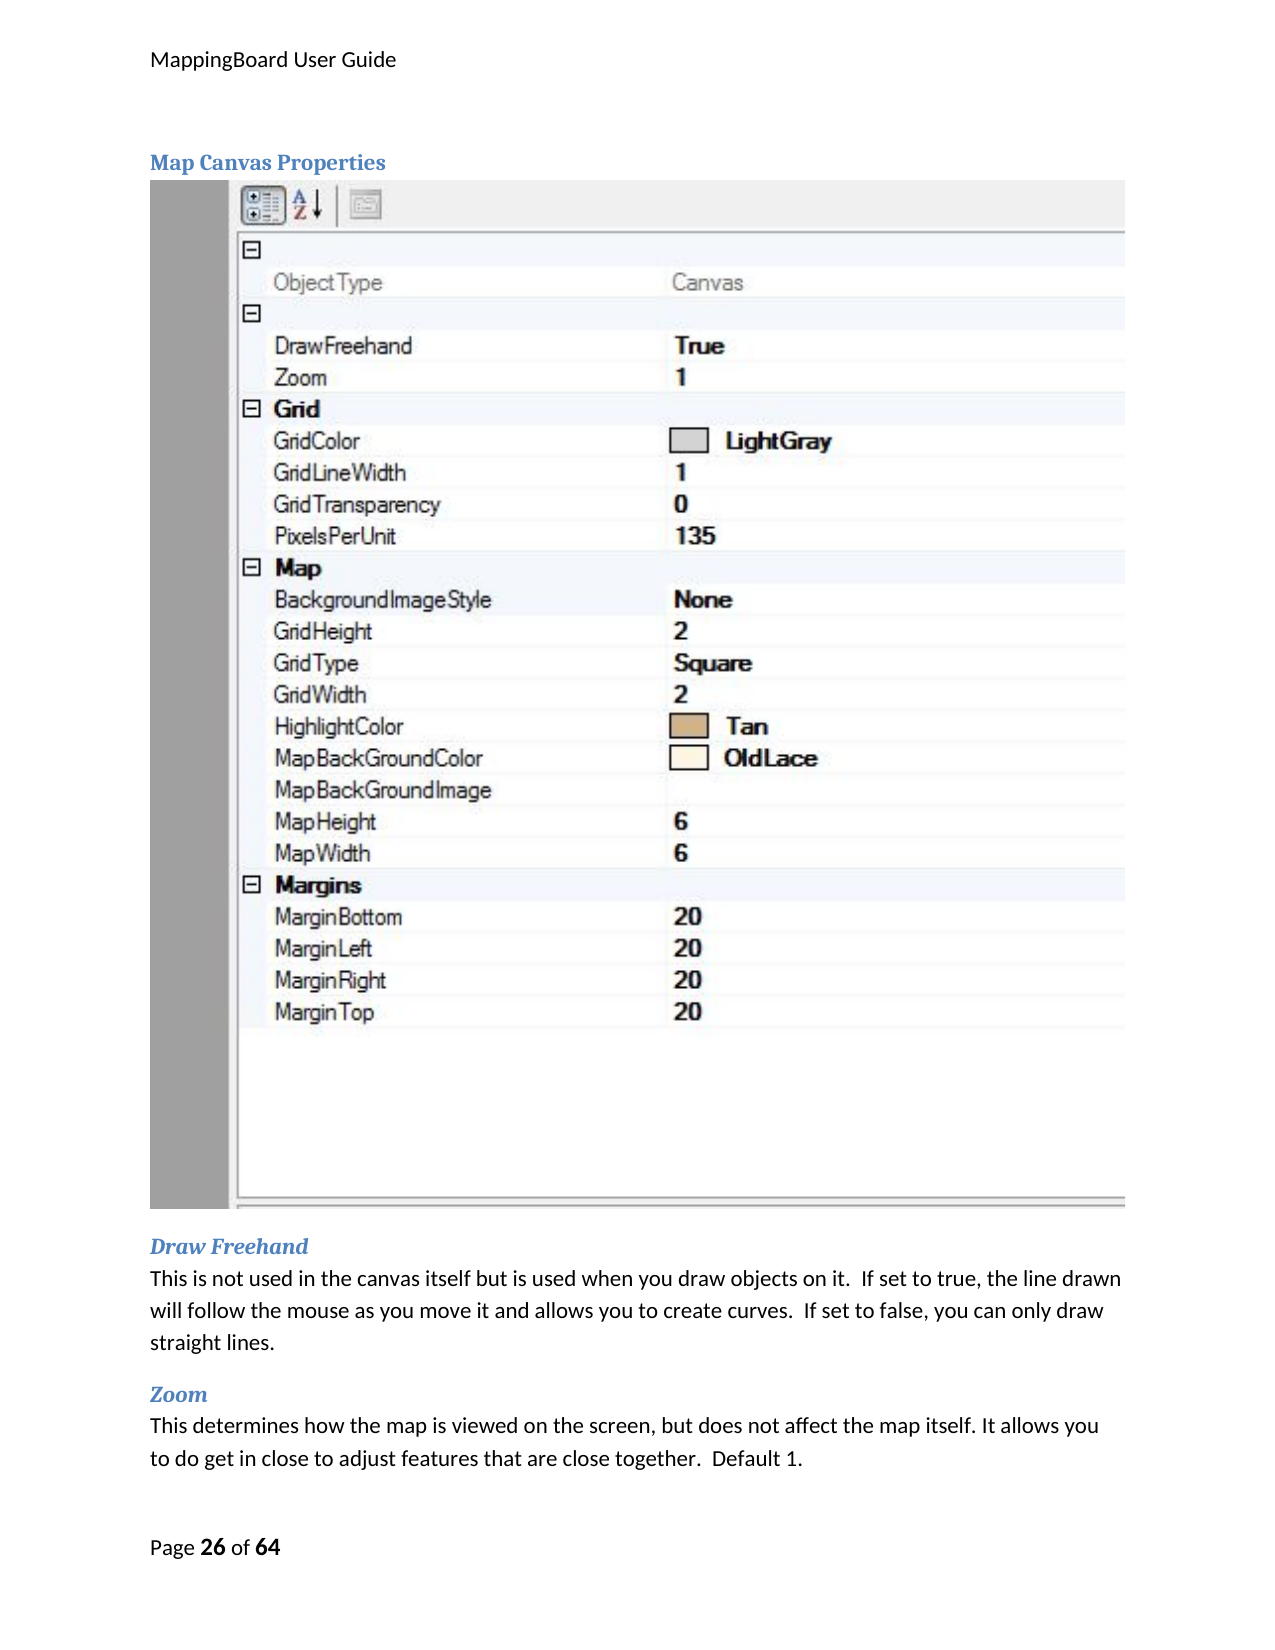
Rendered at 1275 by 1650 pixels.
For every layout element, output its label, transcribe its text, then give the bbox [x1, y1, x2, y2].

picture [150, 180, 1125, 1209]
text This determines how the map is viewed on the screen, but does not affect the map itself. It allows you to do get in close to adjust features that are close together. Default 1. [150, 1412, 1125, 1472]
subtitle Map Canvas Properties [150, 150, 1125, 176]
subtitle Zoom [150, 1381, 1125, 1408]
subtitle Draw Freehand [150, 1234, 1125, 1260]
text This is not used in the canvas itself but is used when you draw objects on it. If set to true, the line drawn will follow the mouse as you move it and allows you to create curves. If set to false, you can only draw straight lines. [150, 1264, 1125, 1356]
